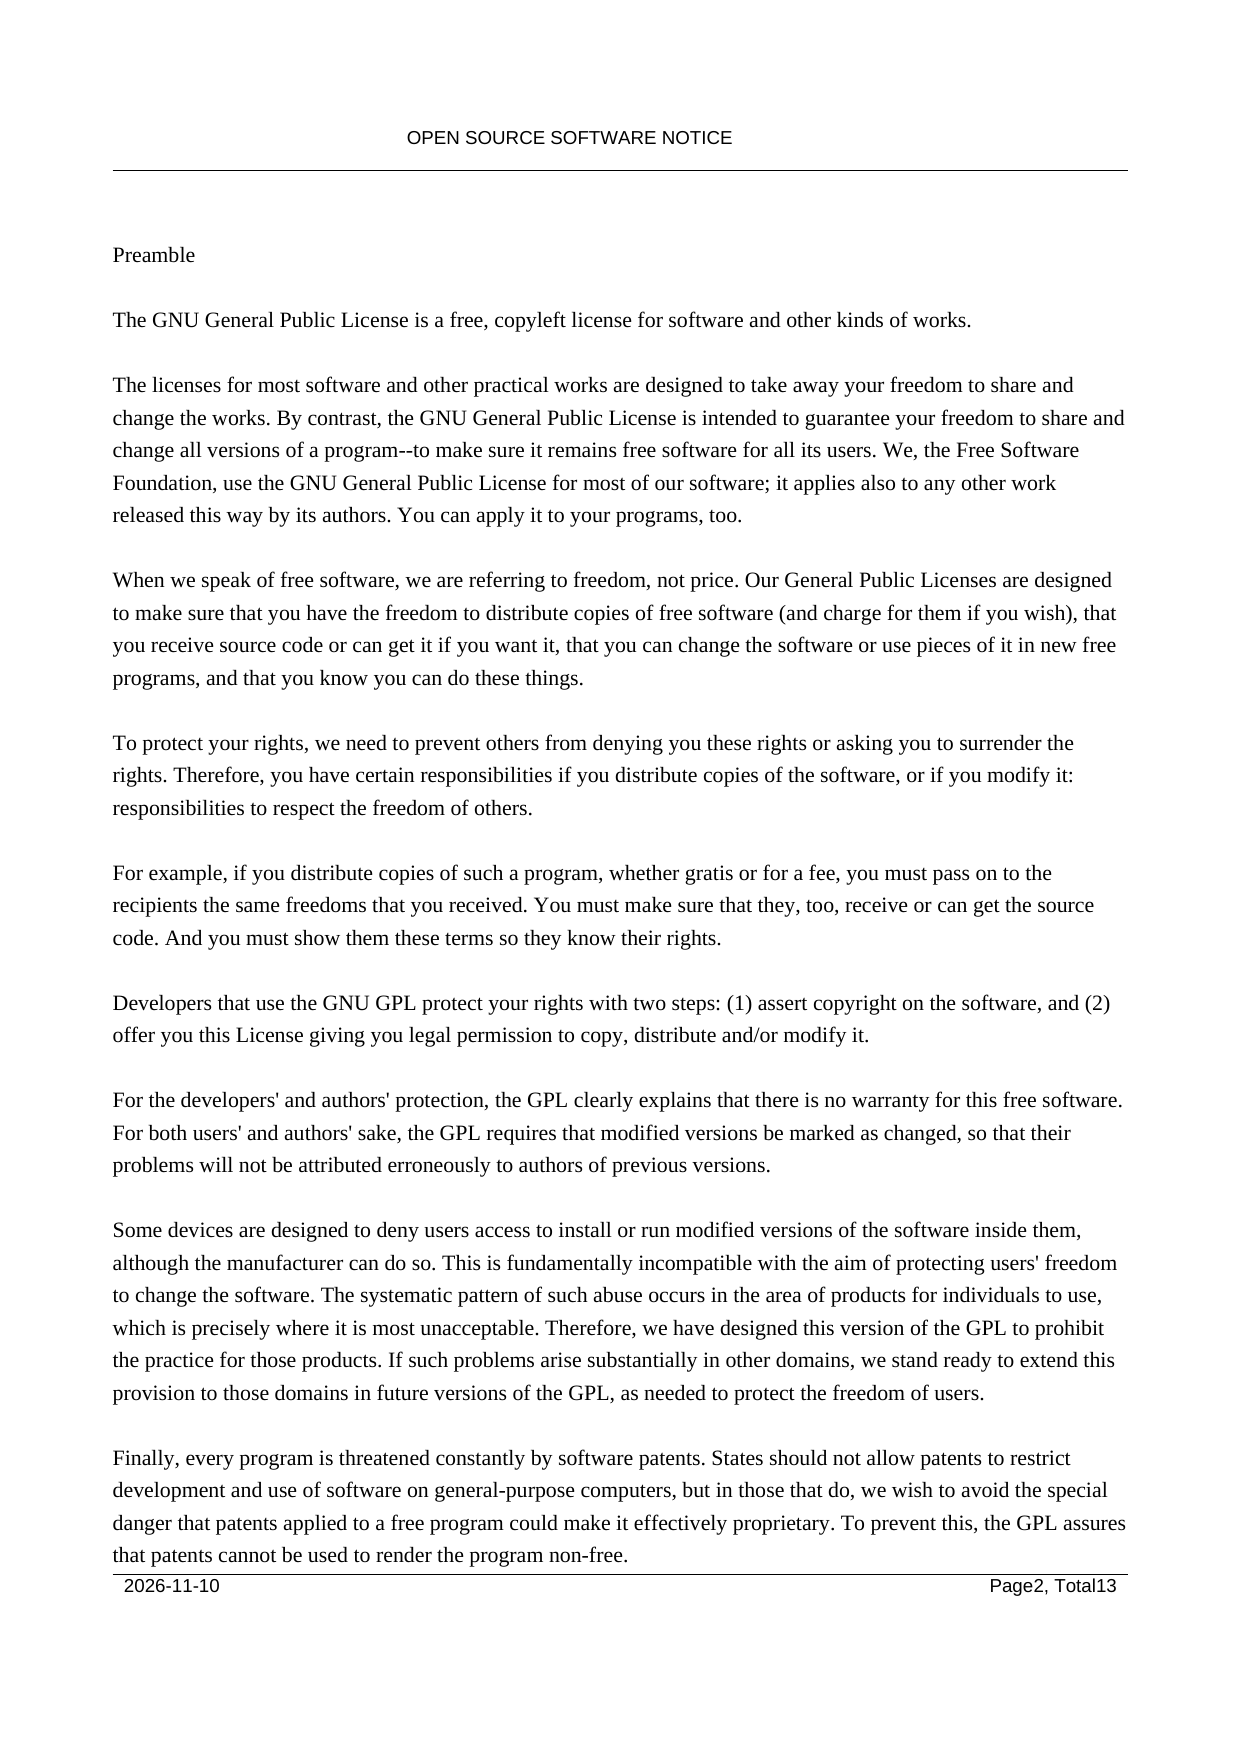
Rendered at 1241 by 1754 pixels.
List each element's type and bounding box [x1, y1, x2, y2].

text [112, 206, 1128, 1571]
